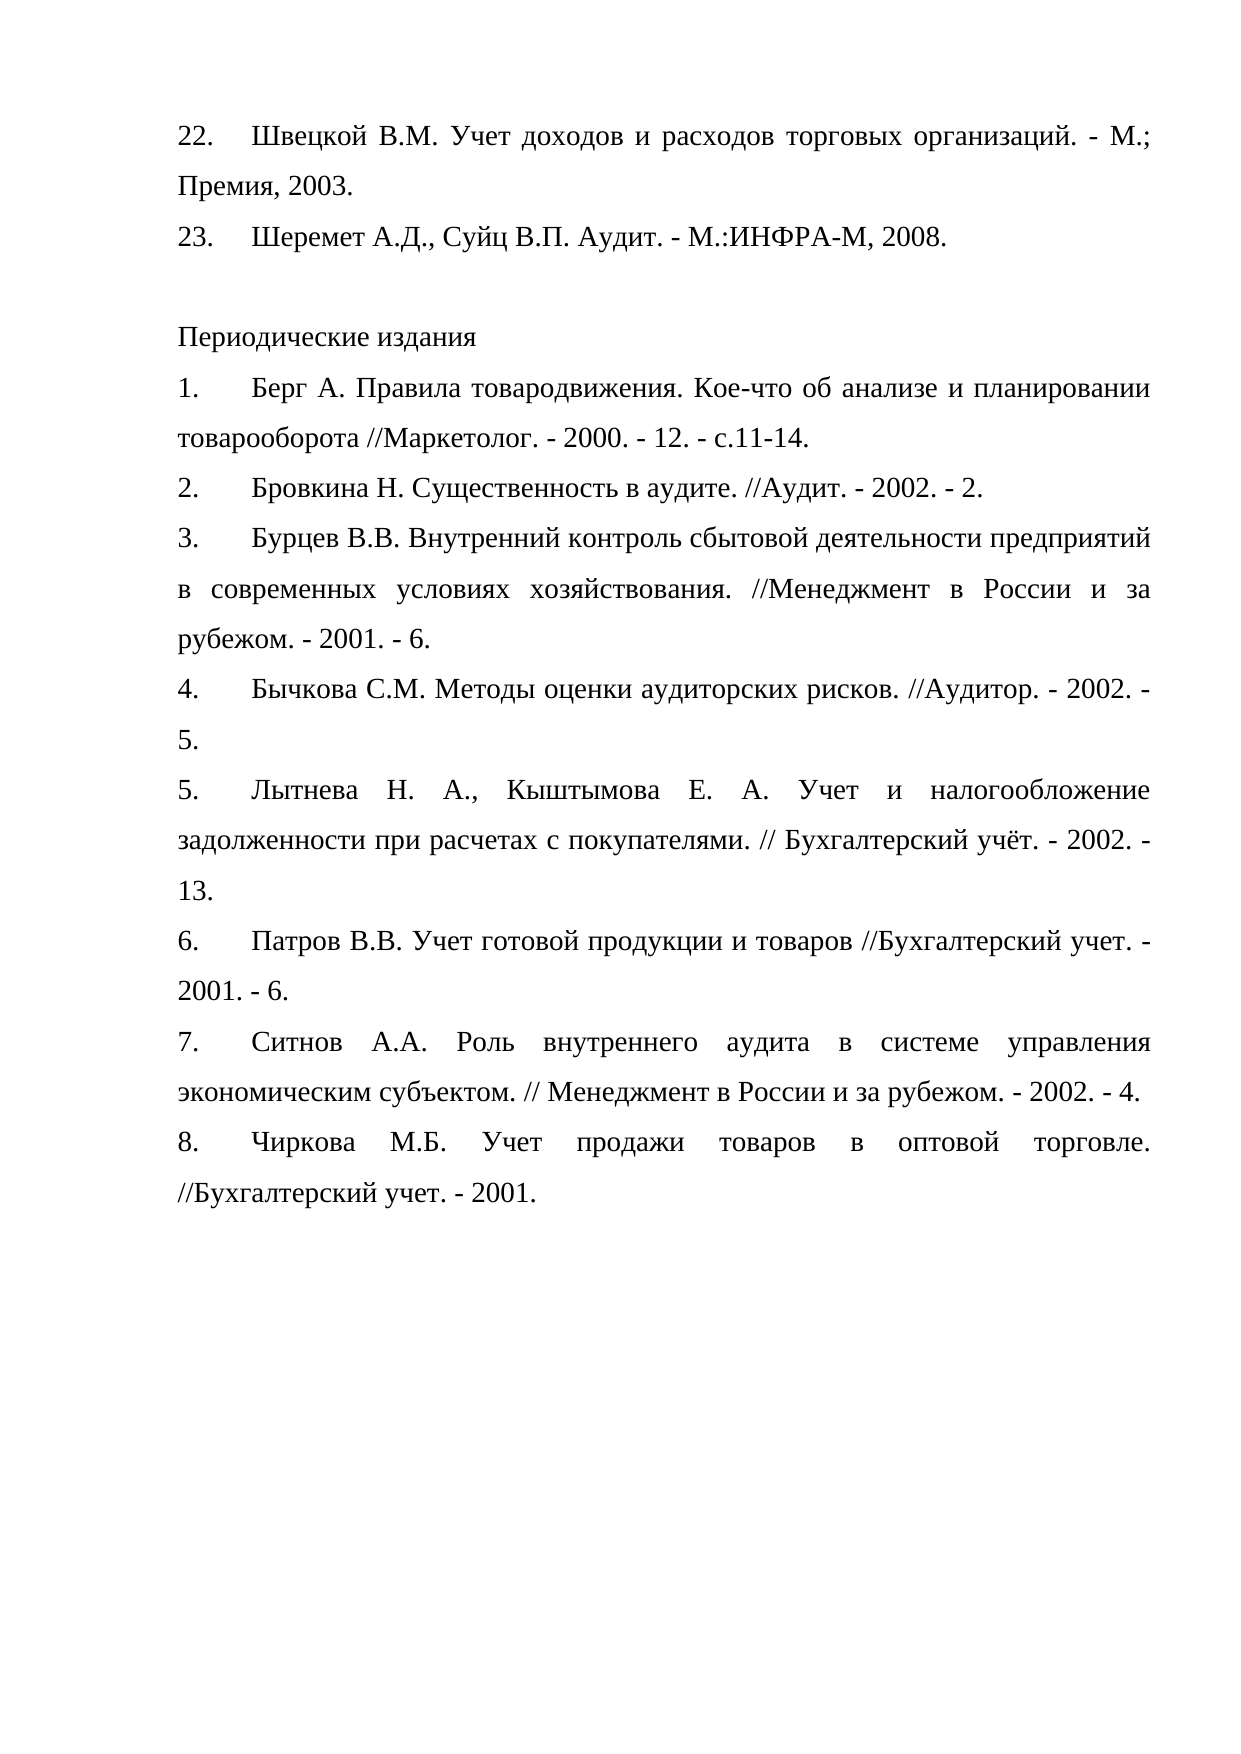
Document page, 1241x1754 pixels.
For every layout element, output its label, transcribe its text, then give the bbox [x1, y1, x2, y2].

text 6. Патров В.В. Учет готовой продукции и товаров //Бухгалтерский учет. - 2001. - 6. [177, 923, 1152, 1007]
text 8. Чиркова М.Б. Учет продажи товаров в оптовой торговле. //Бухгалтерский учет. - 2001. [177, 1124, 1152, 1208]
text 22. Швецкой В.М. Учет доходов и расходов торговых организаций. - М.; Премия, 2003. [177, 118, 1152, 202]
text 4. Бычкова С.М. Методы оценки аудиторских рисков. //Аудитор. - 2002. - 5. [177, 672, 1152, 755]
text 3. Бурцев В.В. Внутренний контроль сбытовой деятельности предприятий в современных условиях хозяйствования. //Менеджмент в России и за рубежом. - 2001. - 6. [177, 521, 1152, 655]
text 2. Бровкина Н. Существенность в аудите. //Аудит. - 2002. - 2. [177, 470, 1152, 504]
text 23. Шеремет А.Д., Суйц В.П. Аудит. - М.:ИНФРА-М, 2008. [177, 219, 1152, 252]
text 7. Ситнов А.А. Роль внутреннего аудита в системе управления экономическим субъектом. // Менеджмент в России и за рубежом. - 2002. - 4. [177, 1024, 1152, 1108]
text 5. Лытнева Н. А., Кыштымова Е. А. Учет и налогообложение задолженности при расчетах с покупателями. // Бухгалтерский учёт. - 2002. - 13. [177, 772, 1152, 906]
text Периодические издания [177, 319, 1152, 353]
text 1. Берг А. Правила товародвижения. Кое-что об анализе и планировании товарооборота //Маркетолог. - 2000. - 12. - с.11-14. [177, 370, 1152, 453]
